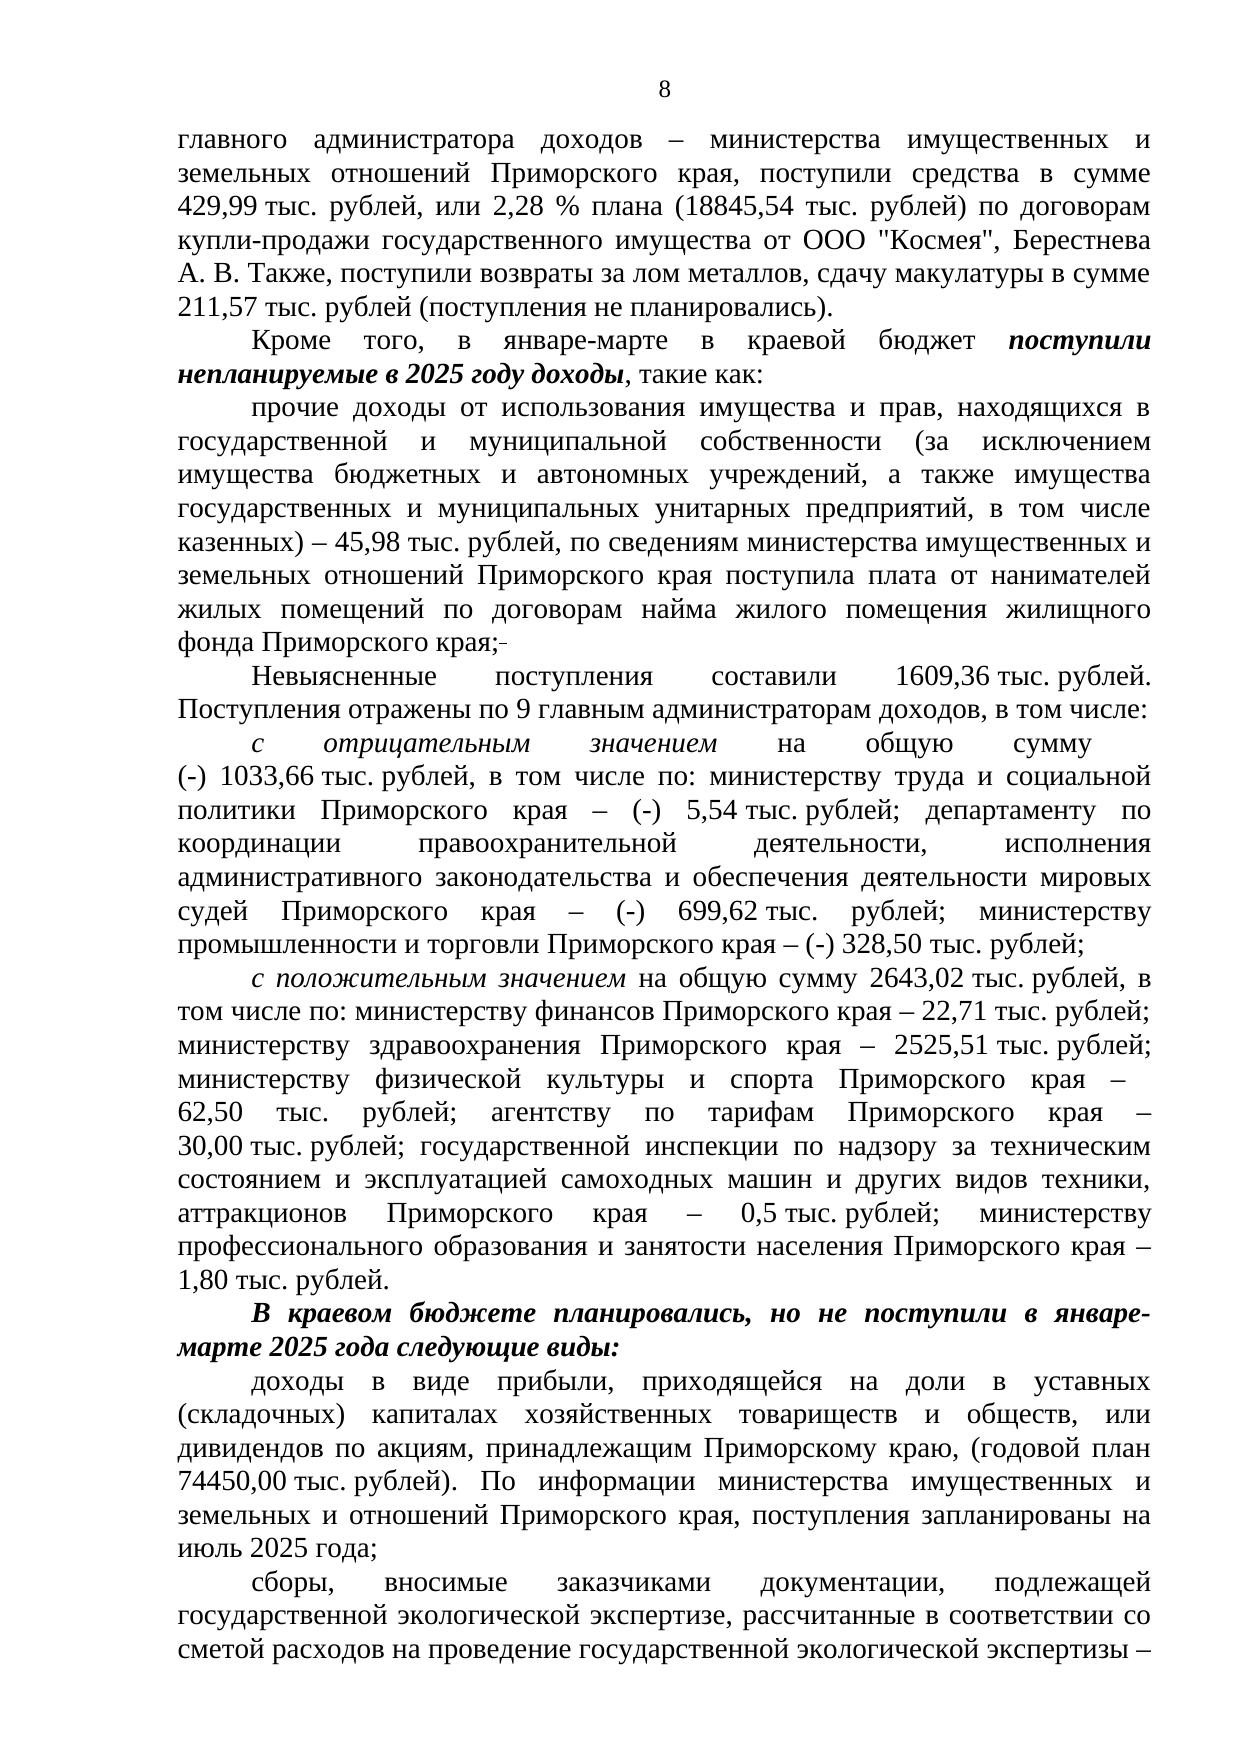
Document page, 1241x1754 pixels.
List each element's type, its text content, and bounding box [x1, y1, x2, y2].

text с отрицательным значением на общую сумму (-) 1033,66 тыс. рублей, в том числе по: министерству труда и социальной политики Приморского края – (-) 5,54 тыс. рублей; департаменту по координации правоохранительной деятельности, исполнения административного законодательства и обеспечения деятельности мировых судей Приморского края – (-) 699,62 тыс. рублей; министерству промышленности и торговли Приморского края – (-) 328,50 тыс. рублей; [177, 725, 1152, 960]
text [177, 121, 1152, 322]
text Кроме того, в январе-марте в краевой бюджет поступили непланируемые в 2025 году доходы, такие как: [177, 322, 1152, 389]
text доходы в виде прибыли, приходящейся на доли в уставных (складочных) капиталах хозяйственных товариществ и обществ, или дивидендов по акциям, принадлежащим Приморскому краю, (годовой план 74450,00 тыс. рублей). По информации министерства имущественных и земельных и отношений Приморского края, поступления запланированы на июль 2025 года; [177, 1363, 1152, 1564]
text с положительным значением на общую сумму 2643,02 тыс. рублей, в том числе по: министерству финансов Приморского края – 22,71 тыс. рублей; министерству здравоохранения Приморского края – 2525,51 тыс. рублей; министерству физической культуры и спорта Приморского края – 62,50 тыс. рублей; агентству по тарифам Приморского края – 30,00 тыс. рублей; государственной инспекции по надзору за техническим состоянием и эксплуатацией самоходных машин и других видов техники, аттракционов Приморского края – 0,5 тыс. рублей; министерству профессионального образования и занятости населения Приморского края – 1,80 тыс. рублей. [177, 960, 1152, 1296]
text В краевом бюджете планировались, но не поступили в январе-марте 2025 года следующие виды: [177, 1296, 1152, 1363]
text Невыясненные поступления составили 1609,36 тыс. рублей. Поступления отражены по 9 главным администраторам доходов, в том числе: [177, 658, 1152, 725]
text прочие доходы от использования имущества и прав, находящихся в государственной и муниципальной собственности (за исключением имущества бюджетных и автономных учреждений, а также имущества государственных и муниципальных унитарных предприятий, в том числе казенных) – 45,98 тыс. рублей, по сведениям министерства имущественных и земельных отношений Приморского края поступила плата от нанимателей жилых помещений по договорам найма жилого помещения жилищного фонда Приморского края; [177, 389, 1152, 658]
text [177, 1564, 1152, 1664]
